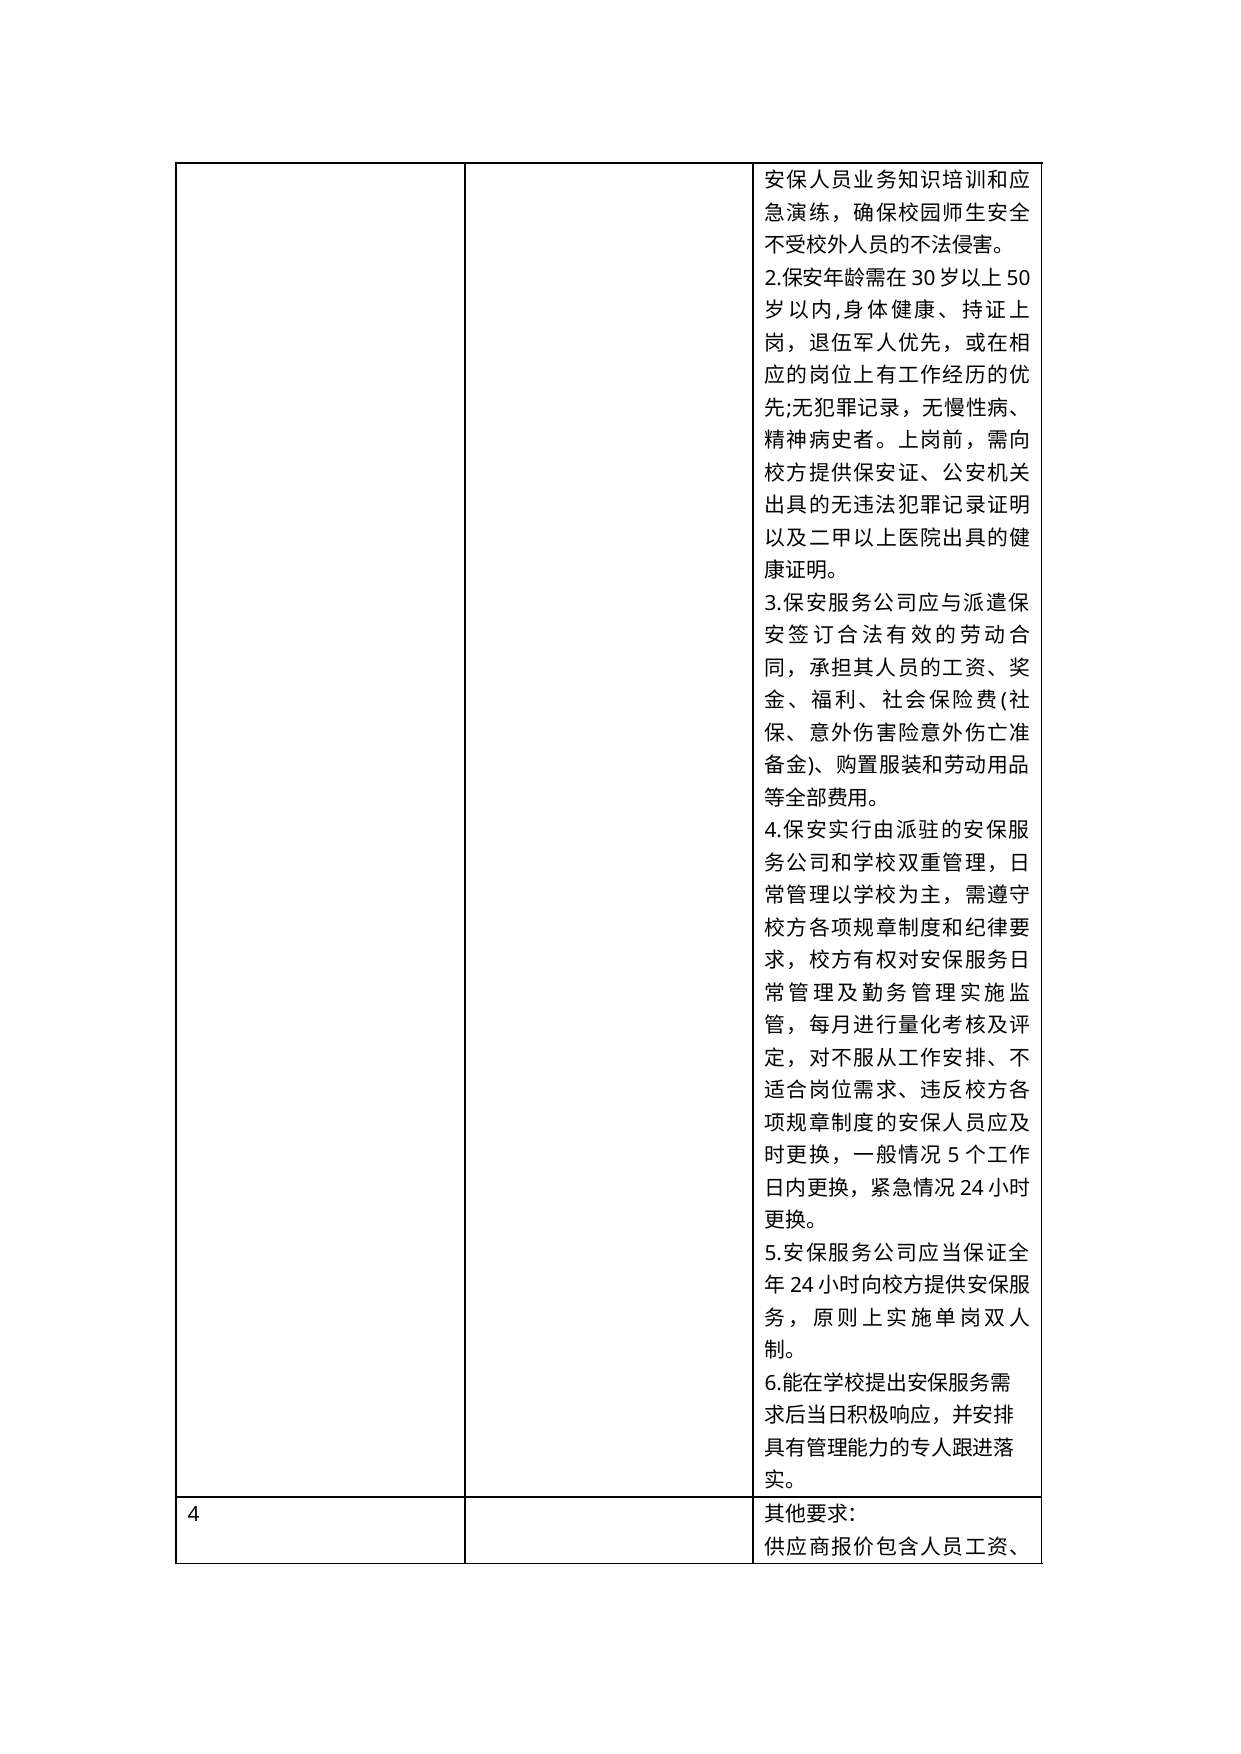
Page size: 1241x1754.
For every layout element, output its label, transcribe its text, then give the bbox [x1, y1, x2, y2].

table_cell 4 [177, 1498, 464, 1563]
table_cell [754, 164, 1041, 1496]
table_cell 3 [177, 164, 464, 1496]
table_cell [466, 1498, 752, 1563]
table_cell [466, 164, 752, 1496]
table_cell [754, 1498, 1041, 1563]
